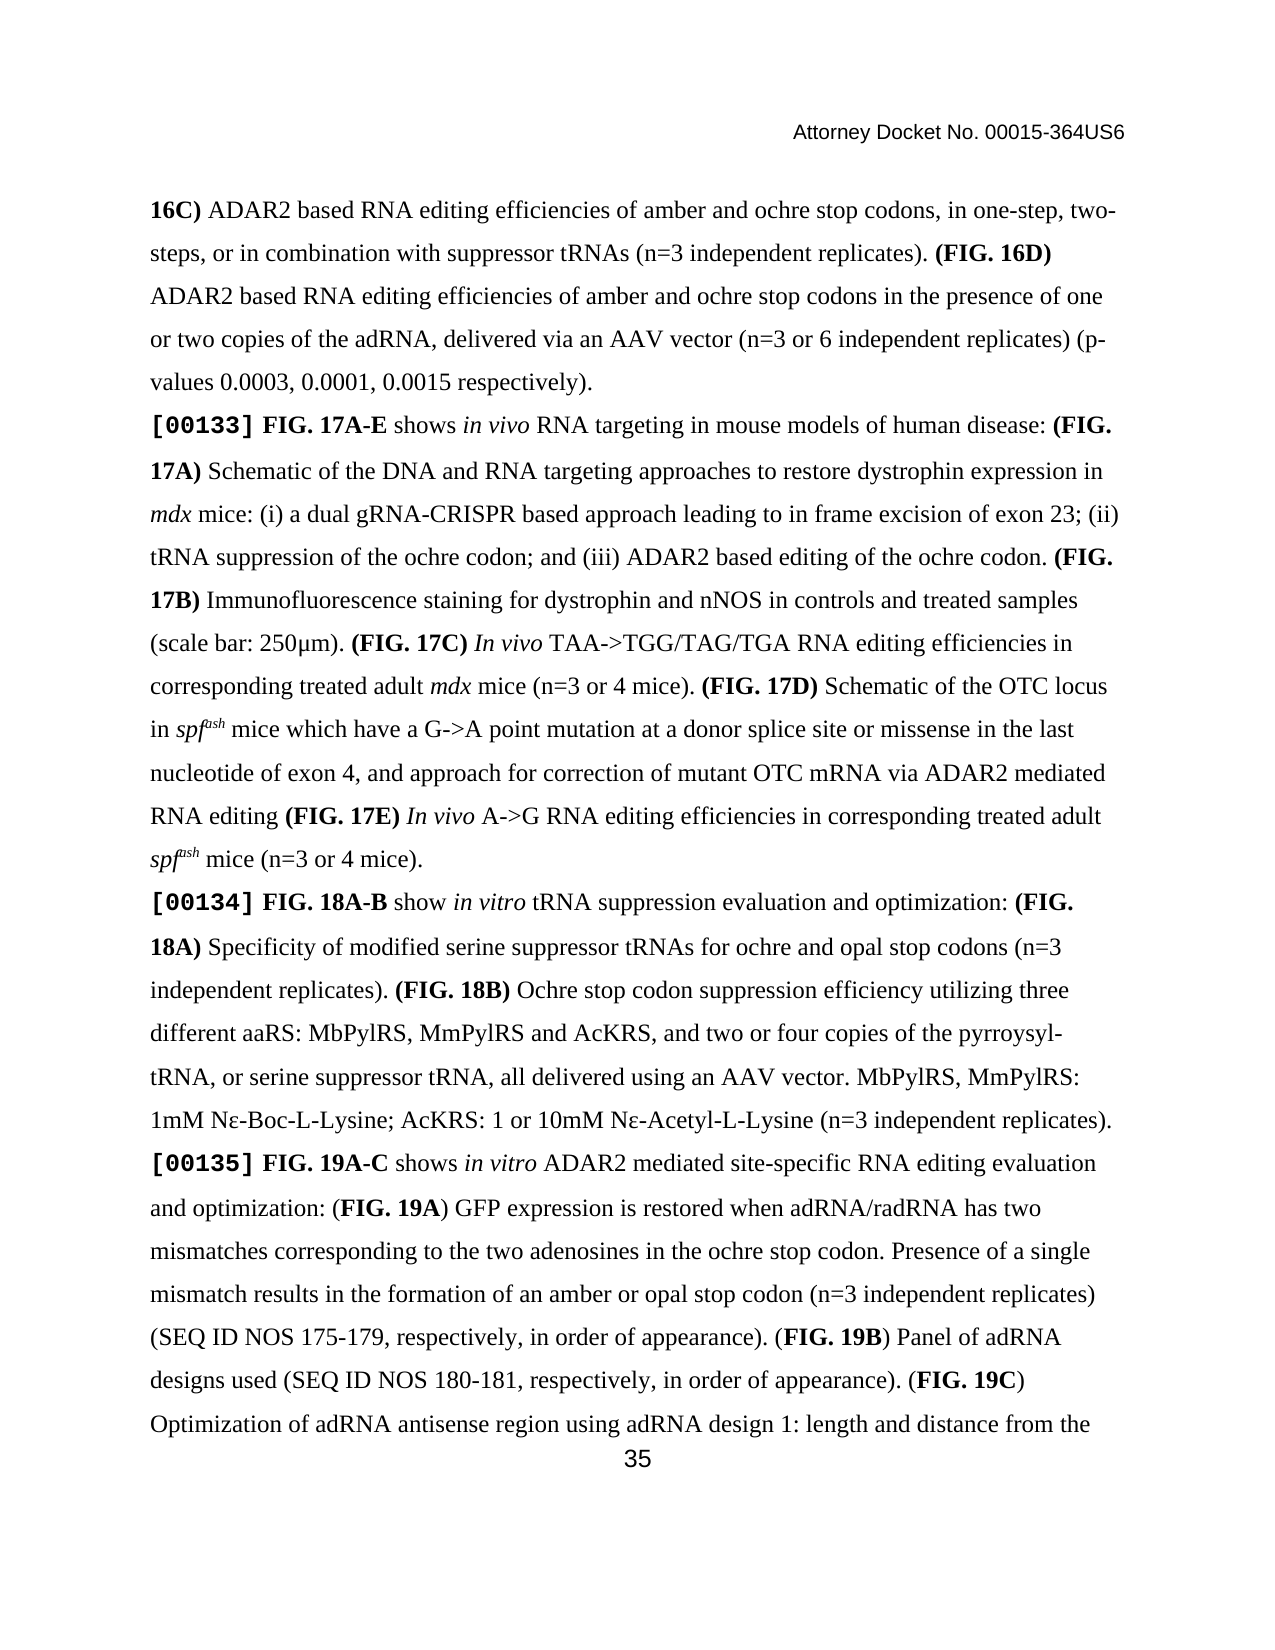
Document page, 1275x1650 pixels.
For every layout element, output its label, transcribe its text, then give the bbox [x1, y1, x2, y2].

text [150, 1148, 1125, 1437]
text FIG. 17A-E shows in vivo RNA targeting in mouse models of human disease: (FIG. 17A) Schematic of the DNA and RNA targeting approaches to restore dystrophin expression in mdx mice: (i) a dual gRNA-CRISPR based approach leading to in frame excision of exon 23; (ii) tRNA suppression of the ochre codon; and (iii) ADAR2 based editing of the ochre codon. (FIG. 17B) Immunofluorescence staining for dystrophin and nNOS in controls and treated samples (scale bar: 250μm). (FIG. 17C) In vivo TAA->TGG/TAG/TGA RNA editing efficiencies in corresponding treated adult mdx mice (n=3 or 4 mice). (FIG. 17D) Schematic of the OTC locus in spfash mice which have a G->A point mutation at a donor splice site or missense in the last nucleotide of exon 4, and approach for correction of mutant OTC mRNA via ADAR2 mediated RNA editing (FIG. 17E) In vivo A->G RNA editing efficiencies in corresponding treated adult spfash mice (n=3 or 4 mice). [150, 411, 1125, 873]
text FIG. 18A-B show in vitro tRNA suppression evaluation and optimization: (FIG. 18A) Specificity of modified serine suppressor tRNAs for ochre and opal stop codons (n=3 independent replicates). (FIG. 18B) Ochre stop codon suppression efficiency utilizing three different aaRS: MbPylRS, MmPylRS and AcKRS, and two or four copies of the pyrroysyl-tRNA, or serine suppressor tRNA, all delivered using an AAV vector. MbPylRS, MmPylRS: 1mM Nɛ-Boc-L-Lysine; AcKRS: 1 or 10mM Nɛ-Acetyl-L-Lysine (n=3 independent replicates). [150, 887, 1125, 1133]
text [150, 195, 1125, 396]
